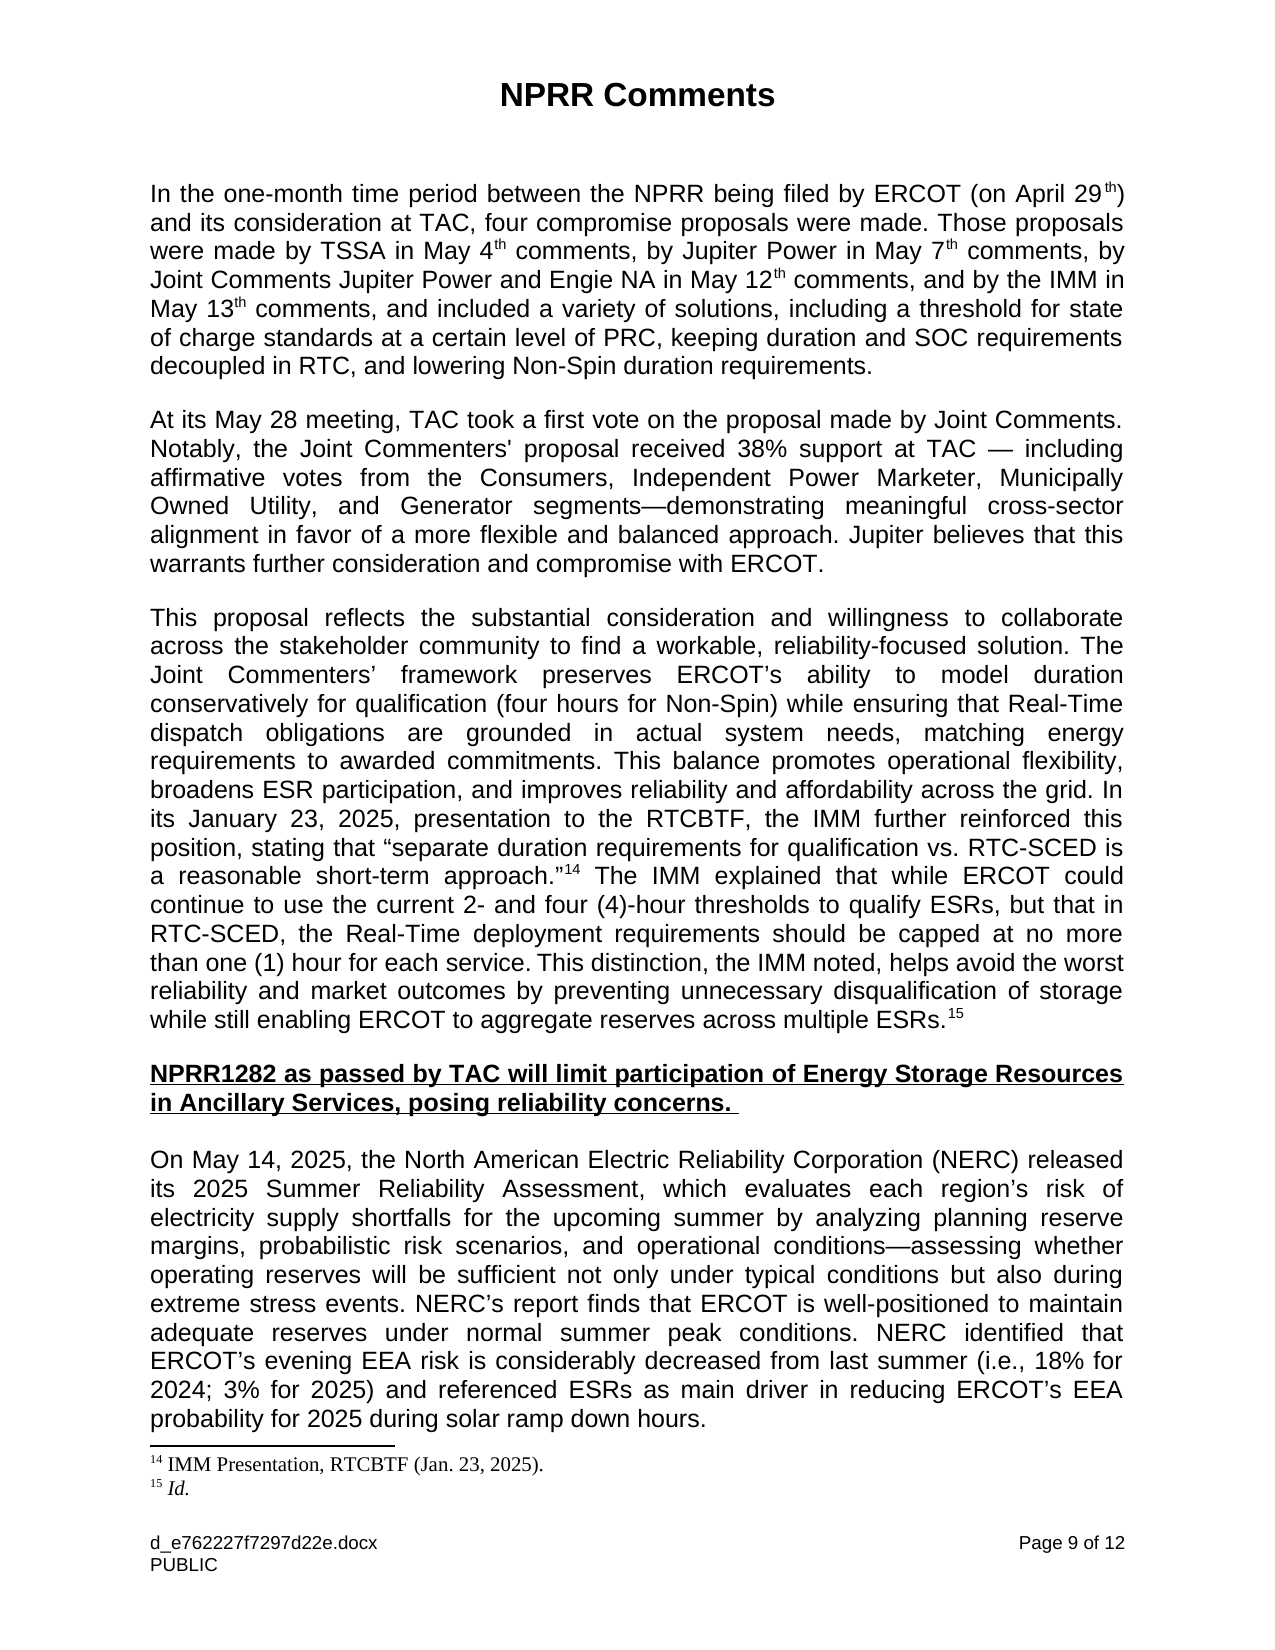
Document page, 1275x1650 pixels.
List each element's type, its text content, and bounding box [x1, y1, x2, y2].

text At its May 28 meeting, TAC took a first vote on the proposal made by Joint Comments. Notably, the Joint Commenters' proposal received 38% support at TAC — including affirmative votes from the Consumers, Independent Power Marketer, Municipally Owned Utility, and Generator segments—demonstrating meaningful cross-sector alignment in favor of a more flexible and balanced approach. Jupiter believes that this warrants further consideration and compromise with ERCOT. [150, 405, 1125, 577]
text This proposal reflects the substantial consideration and willingness to collaborate across the stakeholder community to find a workable, reliability-focused solution. The Joint Commenters’ framework preserves ERCOT’s ability to model duration conservatively for qualification (four hours for Non-Spin) while ensuring that Real-Time dispatch obligations are grounded in actual system needs, matching energy requirements to awarded commitments. This balance promotes operational flexibility, broadens ESR participation, and improves reliability and affordability across the grid. In its January 23, 2025, presentation to the RTCBTF, the IMM further reinforced this position, stating that “separate duration requirements for qualification vs. RTC-SCED is a reasonable short-term approach.” The IMM explained that while ERCOT could continue to use the current 2- and four (4)-hour thresholds to qualify ESRs, but that in RTC-SCED, the Real-Time deployment requirements should be capped at no more than one (1) hour for each service. This distinction, the IMM noted, helps avoid the worst reliability and market outcomes by preventing unnecessary disqualification of storage while still enabling ERCOT to aggregate reserves across multiple ESRs. [150, 602, 1125, 1034]
text On May 14, 2025, the North American Electric Reliability Corporation (NERC) released its 2025 Summer Reliability Assessment, which evaluates each region’s risk of electricity supply shortfalls for the upcoming summer by analyzing planning reserve margins, probabilistic risk scenarios, and operational conditions—assessing whether operating reserves will be sufficient not only under typical conditions but also during extreme stress events. NERC’s report finds that ERCOT is well-positioned to maintain adequate reserves under normal summer peak conditions. NERC identified that ERCOT’s evening EEA risk is considerably decreased from last summer (i.e., 18% for 2024; 3% for 2025) and referenced ESRs as main driver in reducing ERCOT’s EEA probability for 2025 during solar ramp down hours. [150, 1145, 1125, 1432]
text NPRR1282 as passed by TAC will limit participation of Energy Storage Resources in Ancillary Services, posing reliability concerns. [150, 1059, 1125, 1116]
text In the one-month time period between the NPRR being filed by ERCOT (on April 29th) and its consideration at TAC, four compromise proposals were made. Those proposals were made by TSSA in May 4th comments, by Jupiter Power in May 7th comments, by Joint Comments Jupiter Power and Engie NA in May 12th comments, and by the IMM in May 13th comments, and included a variety of solutions, including a threshold for state of charge standards at a certain level of PRC, keeping duration and SOC requirements decoupled in RTC, and lowering Non-Spin duration requirements. [150, 179, 1125, 380]
